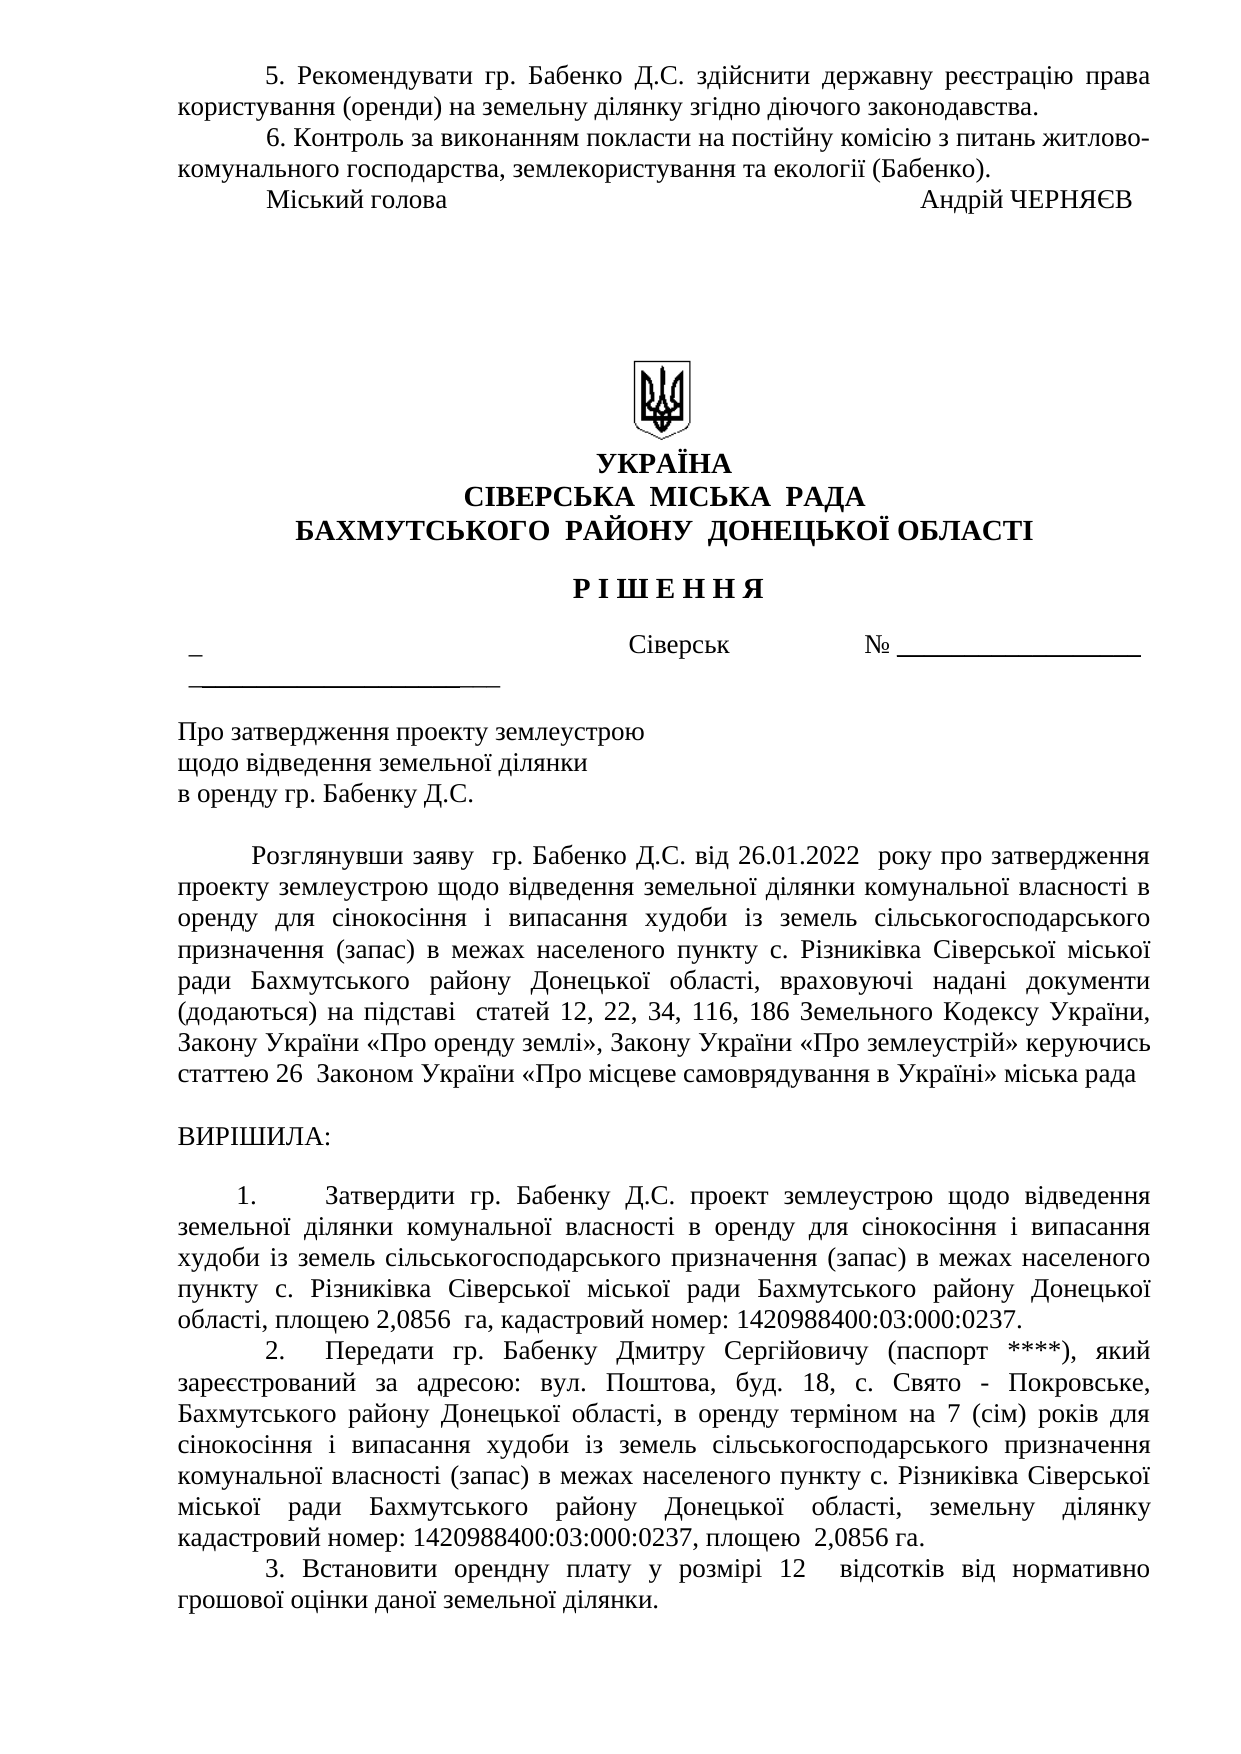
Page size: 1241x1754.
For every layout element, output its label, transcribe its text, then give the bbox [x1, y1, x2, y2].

text 3. Встановити орендну плату у розмірі 12 відсотків від нормативно грошової оцінки даної земельної ділянки. [177, 1552, 1152, 1615]
text Про затвердження проекту землеустрою [177, 715, 1152, 746]
list Передати гр. Бабенку Дмитру Сергійовичу (паспорт ****), який зареєстрований за адресою: вул. Поштова, буд. 18, с. Свято - Покровське, Бахмутського району Донецької області, в оренду терміном на 7 (сім) років для сінокосіння і випасання худоби із земель сільськогосподарського призначення комунальної власності (запас) в межах населеного пункту с. Різниківка Сіверської міської ради Бахмутського району Донецької області, земельну ділянку кадастровий номер: 1420988400:03:000:0237, площею 2,0856 га. [177, 1334, 1152, 1552]
text Розглянувши заяву гр. Бабенко Д.С. від 26.01.2022 року про затвердження проекту землеустрою щодо відведення земельної ділянки комунальної власності в оренду для сінокосіння і випасання худоби із земель сільськогосподарського призначення (запас) в межах населеного пункту с. Різниківка Сіверської міської ради Бахмутського району Донецької області, враховуючі надані документи (додаються) на підставі статей 12, 22, 34, 116, 186 Земельного Кодексу України, Закону України «Про оренду землі», Закону України «Про землеустрій» керуючись статтею 26 Законом України «Про місцеве самоврядування в Україні» міська рада [177, 839, 1152, 1088]
text УКРАЇНА [176, 446, 1152, 479]
text Міський голова Андрій ЧЕРНЯЄВ [177, 184, 1152, 215]
text Р І Ш Е Н Н Я [177, 571, 1152, 604]
table_header Сіверськ [525, 628, 833, 691]
text 5. Рекомендувати гр. Бабенко Д.С. здійснити державну реєстрацію права користування (оренди) на земельну ділянку згідно діючого законодавства. [177, 59, 1152, 121]
text 6. Контроль за виконанням покласти на постійну комісію з питань житлово-комунального господарства, землекористування та екології (Бабенко). [177, 121, 1152, 184]
table_header ________________________ [177, 628, 524, 691]
text щодо відведення земельної ділянки [177, 746, 1152, 777]
text в оренду гр. Бабенку Д.С. [177, 777, 1152, 808]
table_header № __________________ [833, 628, 1152, 691]
text БАХМУТСЬКОГО РАЙОНУ ДОНЕЦЬКОЇ ОБЛАСТІ [177, 513, 1152, 547]
text ВИРІШИЛА: [177, 1119, 1152, 1151]
text СІВЕРСЬКА МІСЬКА РАДА [177, 479, 1152, 513]
list Затвердити гр. Бабенку Д.С. проект землеустрою щодо відведення земельної ділянки комунальної власності в оренду для сінокосіння і випасання худоби із земель сільськогосподарського призначення (запас) в межах населеного пункту с. Різниківка Сіверської міської ради Бахмутського району Донецької області, площею 2,0856 га, кадастровий номер: 1420988400:03:000:0237. [177, 1179, 1152, 1334]
